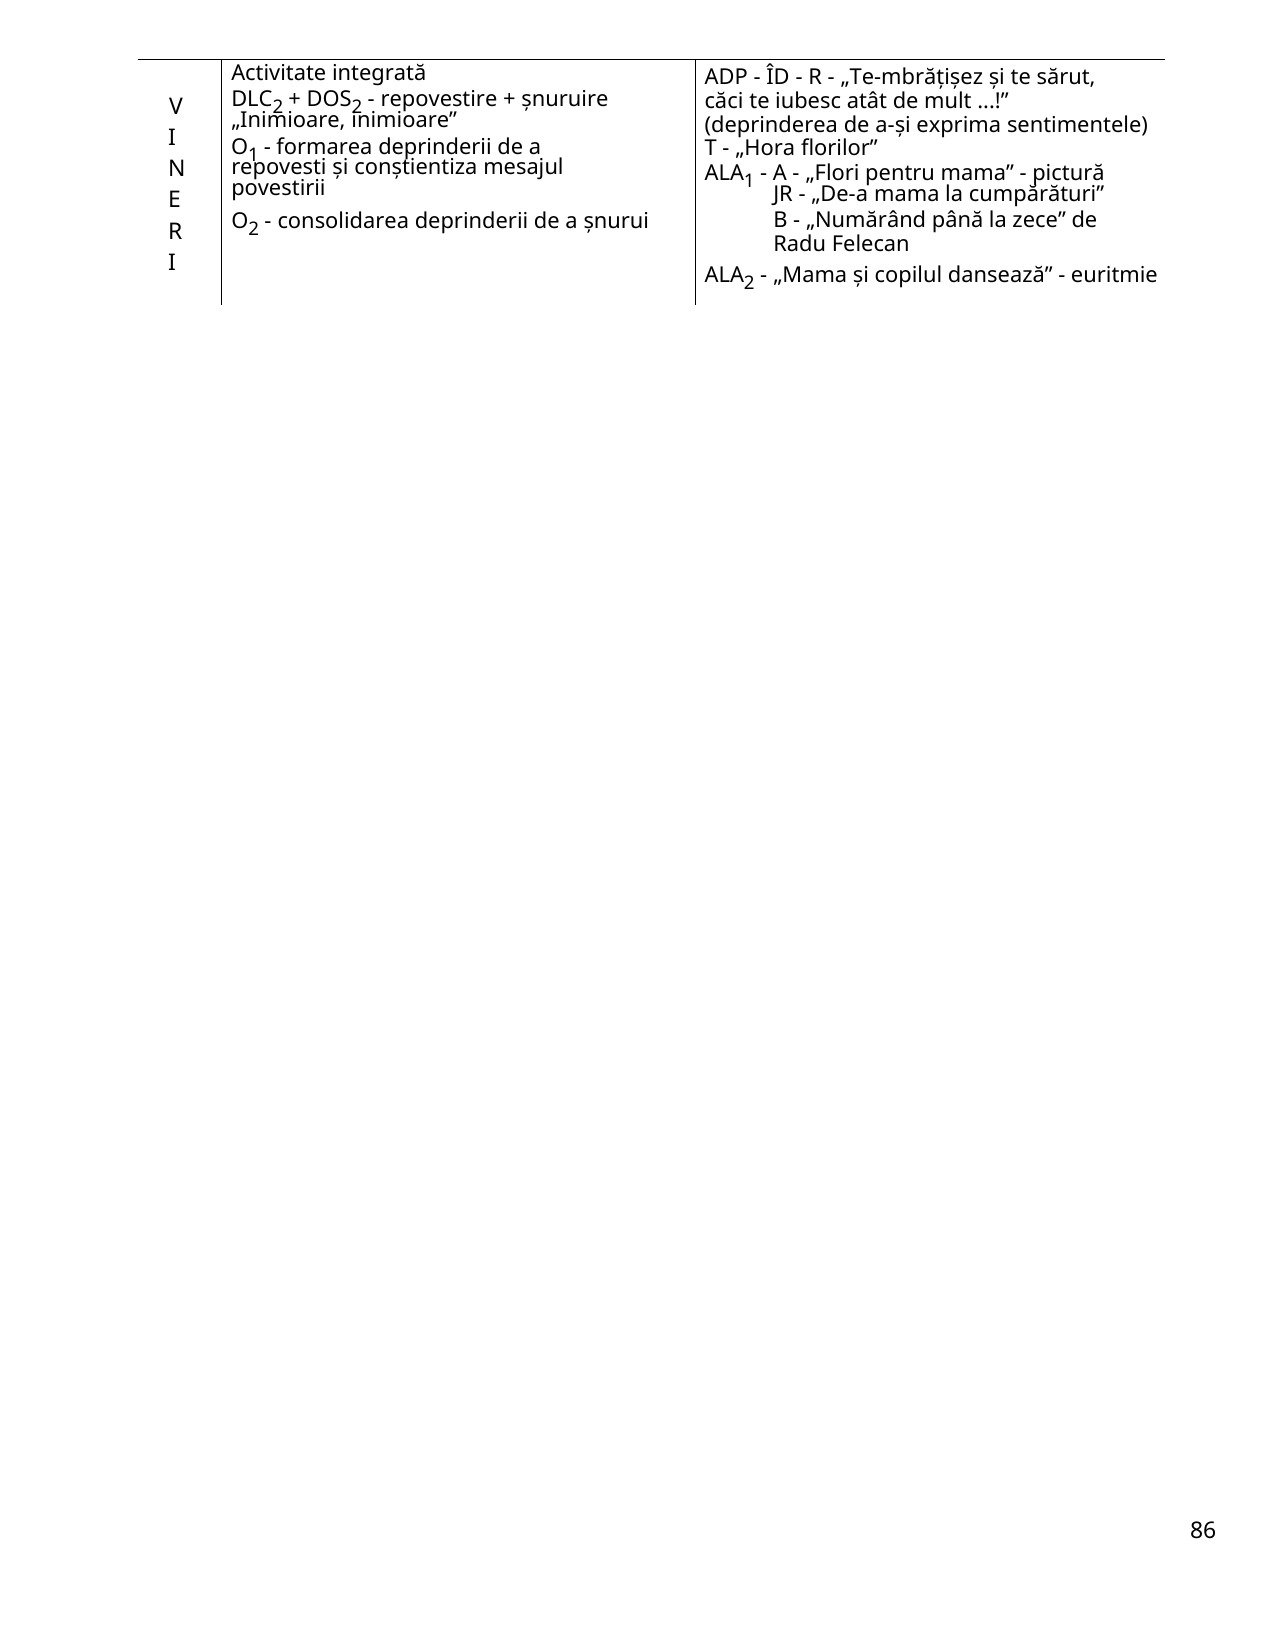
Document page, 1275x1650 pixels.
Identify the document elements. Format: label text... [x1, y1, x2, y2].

table_cell V I N E R I [138, 60, 221, 305]
table_cell ADP - ÎD - R - „Te-mbrățișez și te sărut, căci te iubesc atât de mult ...!” (deprinderea de a-și exprima sentimentele) T - „Hora ﬂorilor” ALA1 - A - „Flori pentru mama” - pictură JR - „De-a mama la cumpărături” B - „Numărând până la zece” de Radu Felecan ALA2 - „Mama și copilul dansează” - euritmie [696, 60, 1165, 305]
table_cell Activitate integrată DLC2 + DOS2 - repovestire + șnuruire „Inimioare, inimioare” O1 - formarea deprinderii de a repovesti și conștientiza mesajul povestirii O2 - consolidarea deprinderii de a șnurui [222, 60, 695, 305]
